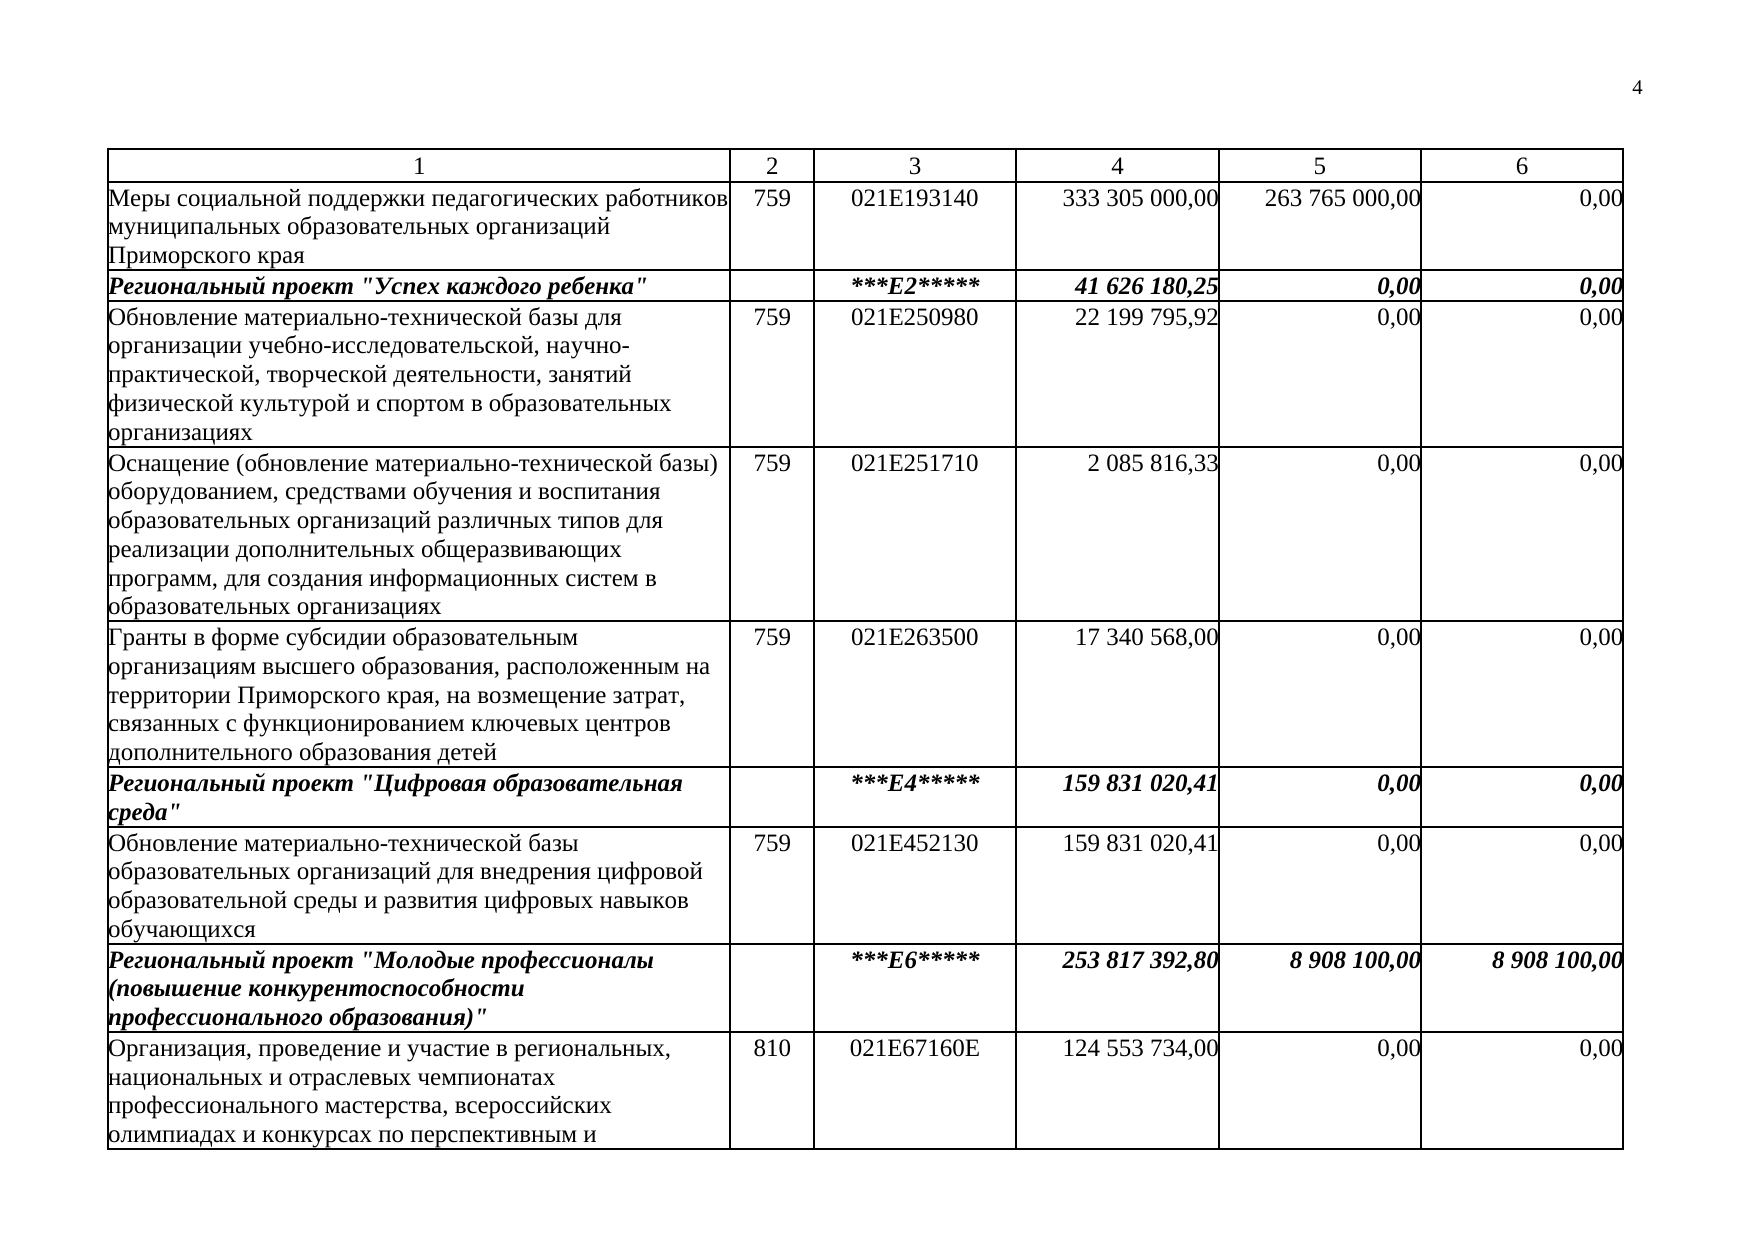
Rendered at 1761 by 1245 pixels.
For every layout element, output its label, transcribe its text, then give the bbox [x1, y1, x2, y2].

table_cell 0,00 [1422, 448, 1622, 620]
table_cell [731, 271, 813, 300]
table_cell 021E251710 [815, 448, 1015, 620]
table_header 3 [815, 150, 1015, 181]
table_cell 22 199 795,92 [1017, 302, 1218, 446]
table_cell 759 [731, 448, 813, 620]
table_cell 759 [731, 622, 813, 766]
table_cell 0,00 [1422, 183, 1622, 269]
table_cell Региональный проект "Цифровая образовательная среда" [109, 768, 729, 826]
table_header 5 [1220, 150, 1420, 181]
table_cell 759 [731, 183, 813, 269]
table_cell Обновление материально-технической базы для организации учебно-исследовательской, научно-практической, творческой деятельности, занятий физической культурой и спортом в образовательных организациях [109, 302, 729, 446]
table_cell 810 [731, 1033, 813, 1148]
table_cell 021E67160E [815, 1033, 1015, 1148]
table_cell 333 305 000,00 [1017, 183, 1218, 269]
table_cell 263 765 000,00 [1220, 183, 1420, 269]
table_cell 0,00 [1220, 768, 1420, 826]
table_cell ***E4***** [815, 768, 1015, 826]
table_cell [731, 945, 813, 1031]
table_cell 759 [731, 828, 813, 943]
table_cell 021E452130 [815, 828, 1015, 943]
table_header 2 [731, 150, 813, 181]
table_cell 021E250980 [815, 302, 1015, 446]
table_header 4 [1017, 150, 1218, 181]
table_cell 0,00 [1220, 302, 1420, 446]
table_cell 0,00 [1422, 768, 1622, 826]
table_cell 759 [731, 302, 813, 446]
table_cell 253 817 392,80 [1017, 945, 1218, 1031]
table_cell 0,00 [1422, 271, 1622, 300]
table_cell 0,00 [1220, 1033, 1420, 1148]
table_header 1 [109, 150, 729, 181]
table_cell 0,00 [1422, 302, 1622, 446]
table_cell 021E193140 [815, 183, 1015, 269]
table_cell Региональный проект "Успех каждого ребенка" [109, 271, 729, 300]
table_cell Оснащение (обновление материально-технической базы) оборудованием, средствами обучения и воспитания образовательных организаций различных типов для реализации дополнительных общеразвивающих программ, для создания информационных систем в образовательных организациях [109, 448, 729, 620]
table_cell 0,00 [1220, 448, 1420, 620]
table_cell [109, 1033, 729, 1148]
table_cell 17 340 568,00 [1017, 622, 1218, 766]
table_cell 124 553 734,00 [1017, 1033, 1218, 1148]
table_cell 2 085 816,33 [1017, 448, 1218, 620]
table_cell ***E6***** [815, 945, 1015, 1031]
table_cell 0,00 [1220, 828, 1420, 943]
table_cell 021E263500 [815, 622, 1015, 766]
table_cell 0,00 [1422, 622, 1622, 766]
table_cell 159 831 020,41 [1017, 828, 1218, 943]
table_cell 0,00 [1220, 622, 1420, 766]
table_cell 0,00 [1422, 828, 1622, 943]
table_cell [731, 768, 813, 826]
table_cell Гранты в форме субсидии образовательным организациям высшего образования, расположенным на территории Приморского края, на возмещение затрат, связанных с функционированием ключевых центров дополнительного образования детей [109, 622, 729, 766]
table_cell 8 908 100,00 [1422, 945, 1622, 1031]
table_cell Обновление материально-технической базы образовательных организаций для внедрения цифровой образовательной среды и развития цифровых навыков обучающихся [109, 828, 729, 943]
table_cell 159 831 020,41 [1017, 768, 1218, 826]
table_cell ***E2***** [815, 271, 1015, 300]
table_cell 41 626 180,25 [1017, 271, 1218, 300]
table_cell 8 908 100,00 [1220, 945, 1420, 1031]
table_cell Меры социальной поддержки педагогических работников муниципальных образовательных организаций Приморского края [109, 183, 729, 269]
table_header 6 [1422, 150, 1622, 181]
table_cell Региональный проект "Молодые профессионалы (повышение конкурентоспособности профессионального образования)" [109, 945, 729, 1031]
table_cell 0,00 [1422, 1033, 1622, 1148]
table_cell 0,00 [1220, 271, 1420, 300]
